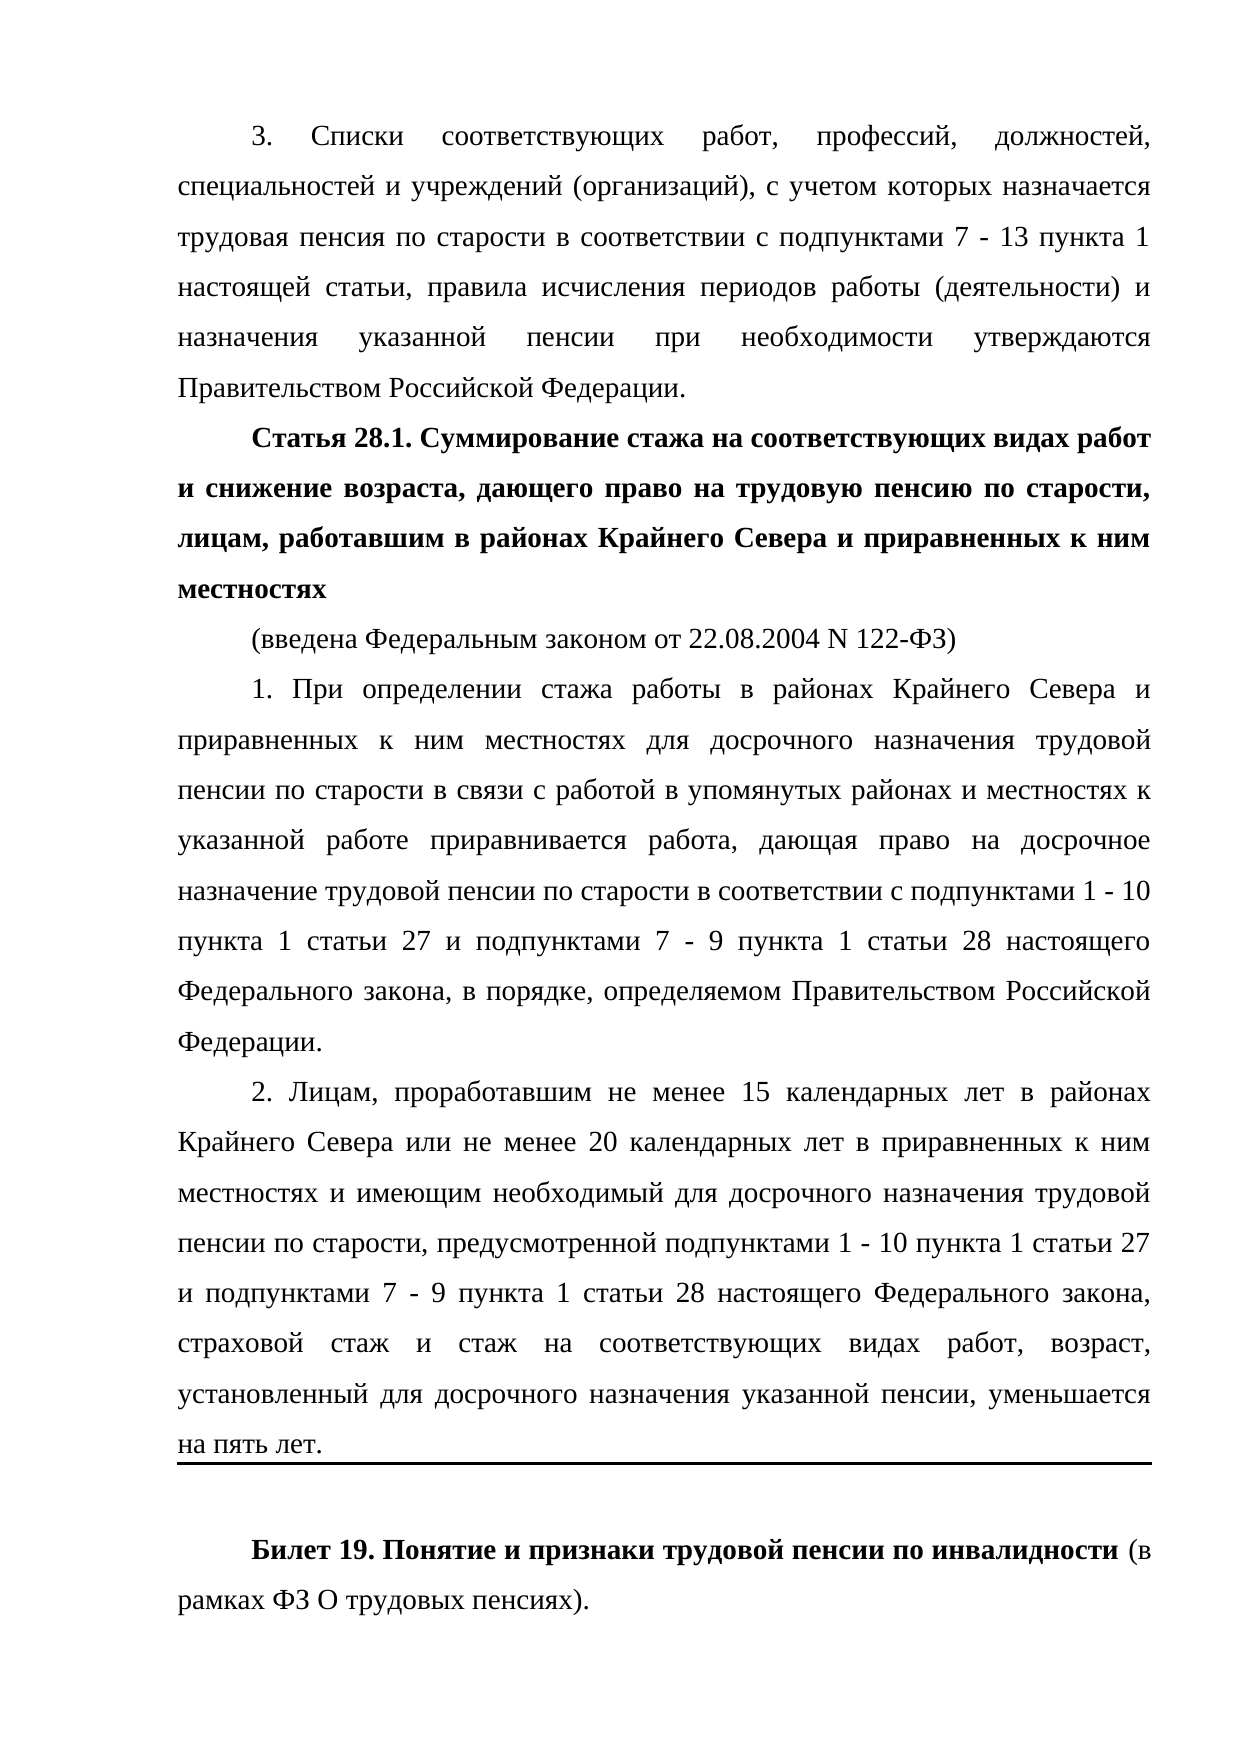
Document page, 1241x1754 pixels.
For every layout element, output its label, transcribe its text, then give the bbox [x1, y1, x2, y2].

text Статья 28.1. Суммирование стажа на соответствующих видах работ и снижение возраста, дающего право на трудовую пенсию по старости, лицам, работавшим в районах Крайнего Севера и приравненных к ним местностях [177, 420, 1152, 604]
text (введена Федеральным законом от 22.08.2004 N 122-ФЗ) [177, 621, 1152, 655]
text 3. Списки соответствующих работ, профессий, должностей, специальностей и учреждений (организаций), с учетом которых назначается трудовая пенсия по старости в соответствии с подпунктами 7 - 13 пункта 1 настоящей статьи, правила исчисления периодов работы (деятельности) и назначения указанной пенсии при необходимости утверждаются Правительством Российской Федерации. [177, 118, 1152, 403]
text 1. При определении стажа работы в районах Крайнего Севера и приравненных к ним местностях для досрочного назначения трудовой пенсии по старости в связи с работой в упомянутых районах и местностях к указанной работе приравнивается работа, дающая право на досрочное назначение трудовой пенсии по старости в соответствии с подпунктами 1 - 10 пункта 1 статьи 27 и подпунктами 7 - 9 пункта 1 статьи 28 настоящего Федерального закона, в порядке, определяемом Правительством Российской Федерации. [177, 672, 1152, 1057]
text Билет 19. Понятие и признаки трудовой пенсии по инвалидности (в рамках ФЗ О трудовых пенсиях). [177, 1532, 1152, 1616]
text 2. Лицам, проработавшим не менее 15 календарных лет в районах Крайнего Севера или не менее 20 календарных лет в приравненных к ним местностях и имеющим необходимый для досрочного назначения трудовой пенсии по старости, предусмотренной подпунктами 1 - 10 пункта 1 статьи 27 и подпунктами 7 - 9 пункта 1 статьи 28 настоящего Федерального закона, страховой стаж и стаж на соответствующих видах работ, возраст, установленный для досрочного назначения указанной пенсии, уменьшается на пять лет. [177, 1074, 1152, 1462]
